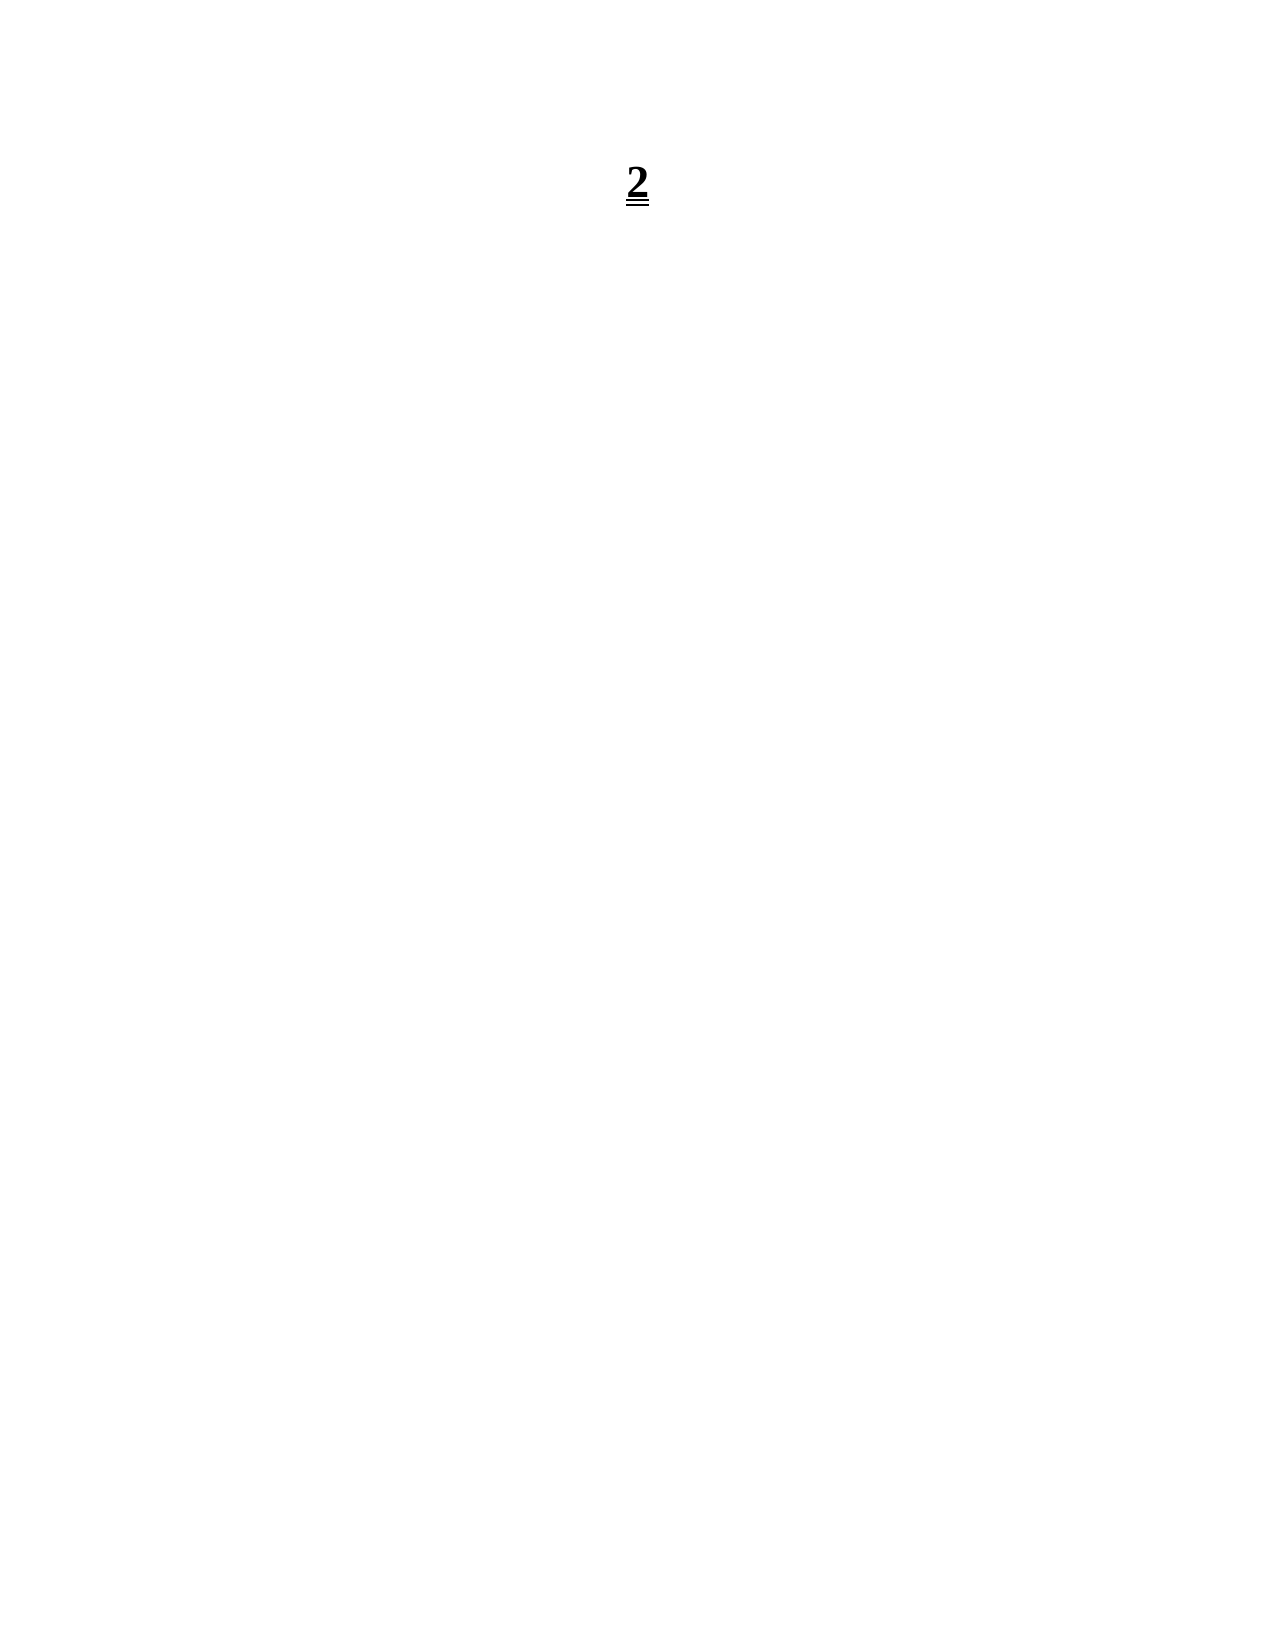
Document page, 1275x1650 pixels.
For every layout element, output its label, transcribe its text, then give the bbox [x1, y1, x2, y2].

subtitle 2 [187, 154, 1087, 207]
